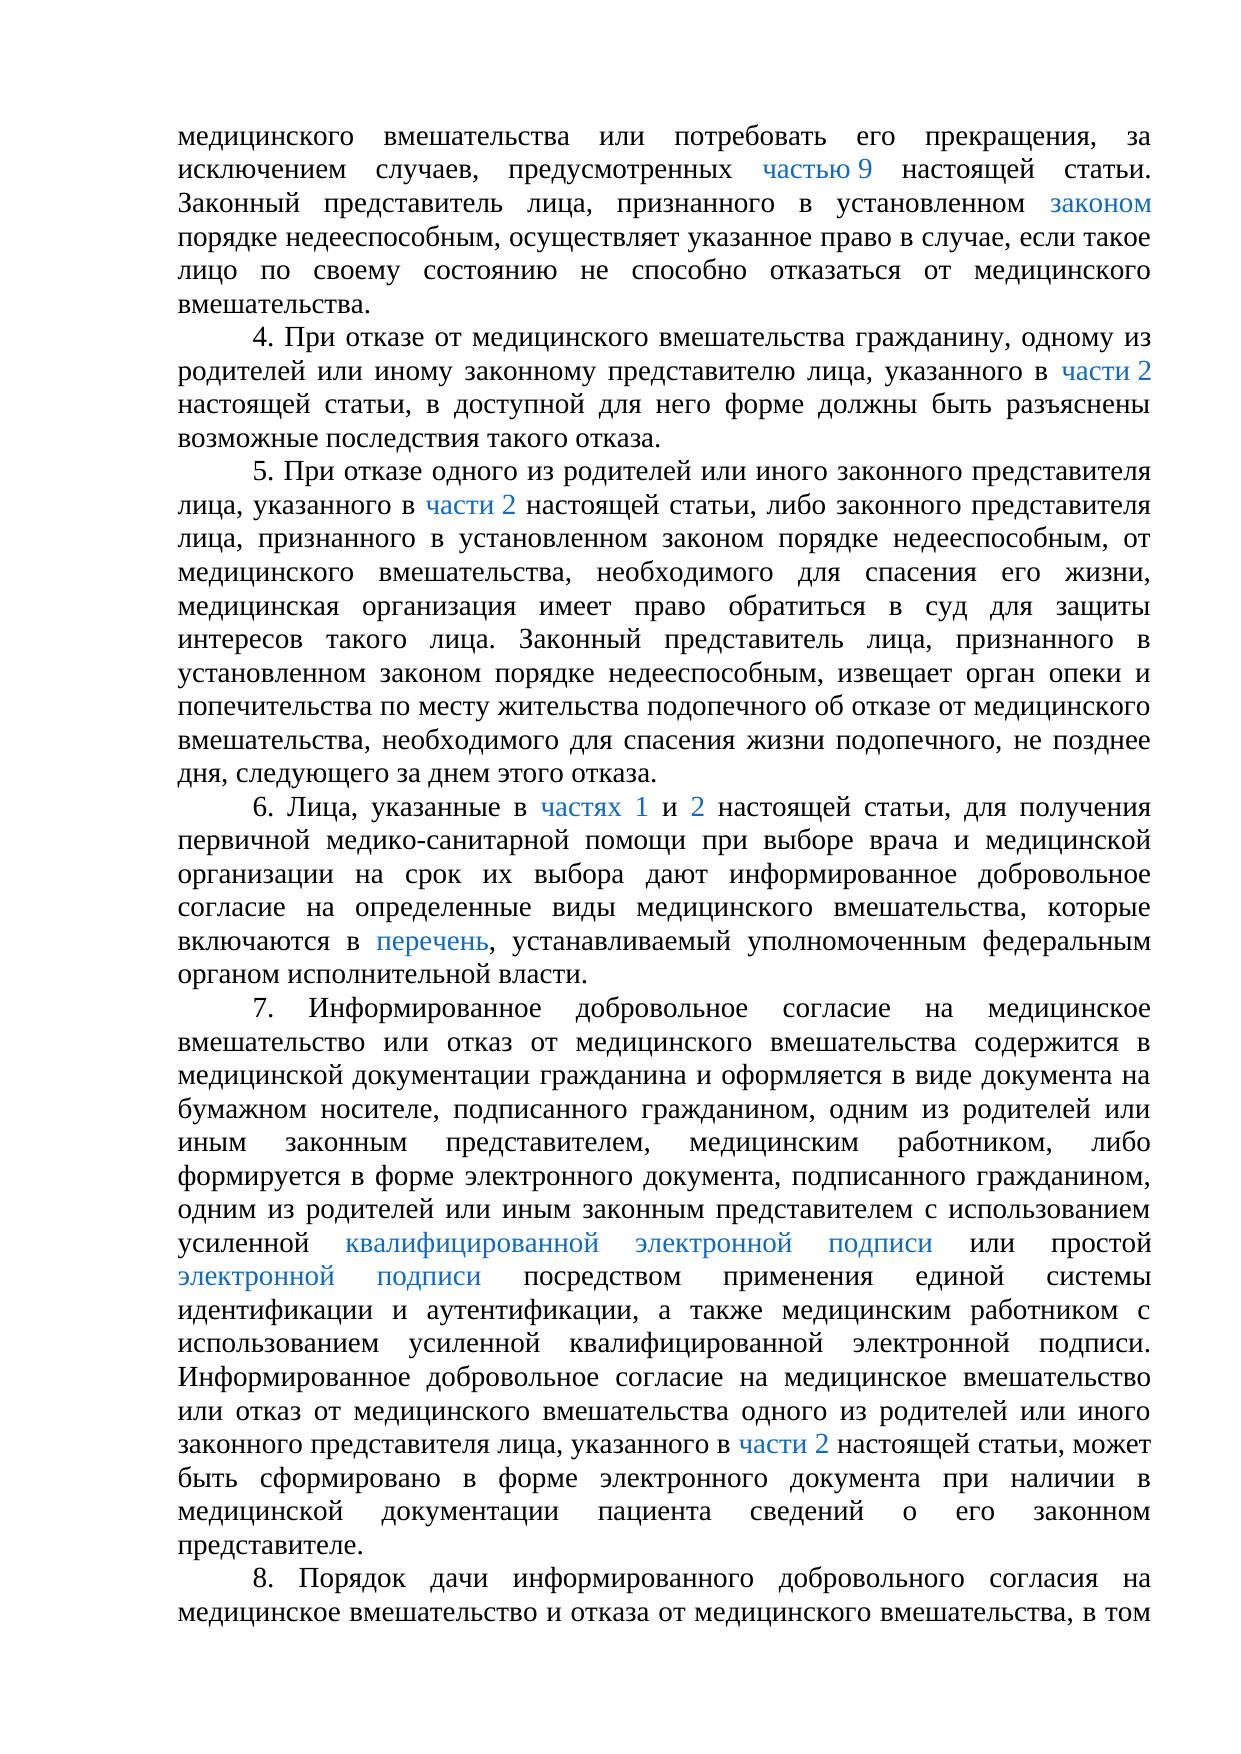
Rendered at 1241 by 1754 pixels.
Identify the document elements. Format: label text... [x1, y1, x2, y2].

text 6. Лица, указанные в частях 1 и 2 настоящей статьи, для получения первичной медико-санитарной помощи при выборе врача и медицинской организации на срок их выбора дают информированное добровольное согласие на определенные виды медицинского вмешательства, которые включаются в перечень, устанавливаемый уполномоченным федеральным органом исполнительной власти. [177, 789, 1152, 990]
text 4. При отказе от медицинского вмешательства гражданину, одному из родителей или иному законному представителю лица, указанного в части 2 настоящей статьи, в доступной для него форме должны быть разъяснены возможные последствия такого отказа. [177, 319, 1152, 453]
text 5. При отказе одного из родителей или иного законного представителя лица, указанного в части 2 настоящей статьи, либо законного представителя лица, признанного в установленном законом порядке недееспособным, от медицинского вмешательства, необходимого для спасения его жизни, медицинская организация имеет право обратиться в суд для защиты интересов такого лица. Законный представитель лица, признанного в установленном законом порядке недееспособным, извещает орган опеки и попечительства по месту жительства подопечного об отказе от медицинского вмешательства, необходимого для спасения жизни подопечного, не позднее дня, следующего за днем этого отказа. [177, 453, 1152, 789]
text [177, 118, 1152, 319]
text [177, 1560, 1152, 1627]
text 7. Информированное добровольное согласие на медицинское вмешательство или отказ от медицинского вмешательства содержится в медицинской документации гражданина и оформляется в виде документа на бумажном носителе, подписанного гражданином, одним из родителей или иным законным представителем, медицинским работником, либо формируется в форме электронного документа, подписанного гражданином, одним из родителей или иным законным представителем с использованием усиленной квалифицированной электронной подписи или простой электронной подписи посредством применения единой системы идентификации и аутентификации, а также медицинским работником с использованием усиленной квалифицированной электронной подписи. Информированное добровольное согласие на медицинское вмешательство или отказ от медицинского вмешательства одного из родителей или иного законного представителя лица, указанного в части 2 настоящей статьи, может быть сформировано в форме электронного документа при наличии в медицинской документации пациента сведений о его законном представителе. [177, 990, 1152, 1560]
